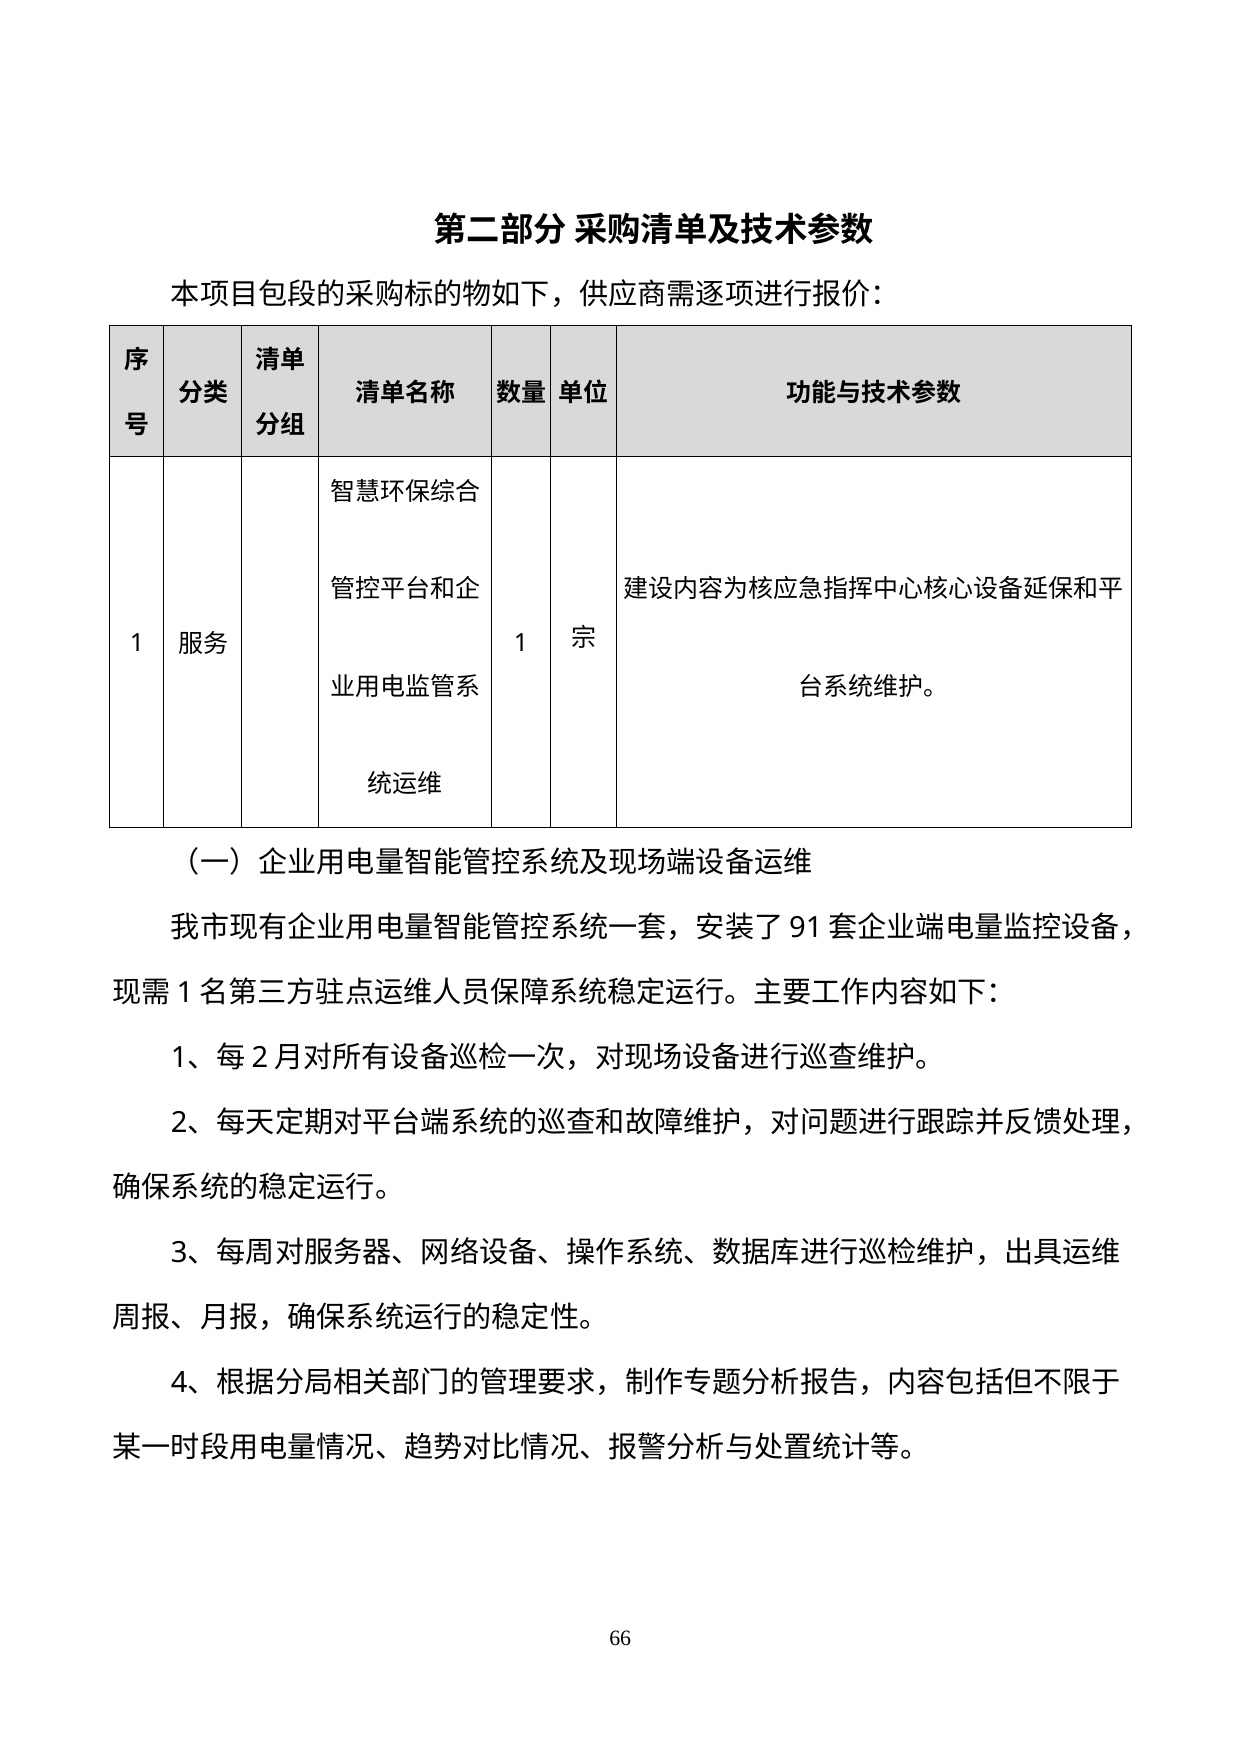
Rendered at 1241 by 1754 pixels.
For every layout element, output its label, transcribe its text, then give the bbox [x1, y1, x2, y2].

text 第二部分 采购清单及技术参数 [112, 194, 1128, 259]
table_header 数量 [492, 326, 550, 456]
table_header 序号 [110, 326, 163, 456]
text 我市现有企业用电量智能管控系统一套，安装了91套企业端电量监控设备，现需1名第三方驻点运维人员保障系统稳定运行。主要工作内容如下： [112, 893, 1128, 1023]
table_cell [242, 457, 318, 827]
table_header 分类 [164, 326, 241, 456]
text 3、每周对服务器、网络设备、操作系统、数据库进行巡检维护，出具运维周报、月报，确保系统运行的稳定性。 [112, 1218, 1128, 1348]
table_cell 1 [492, 457, 550, 827]
table_header 清单 分组 [242, 326, 318, 456]
table_cell 服务 [164, 457, 241, 827]
text 1、每2月对所有设备巡检一次，对现场设备进行巡查维护。 [112, 1023, 1128, 1088]
table_cell 1 [110, 457, 163, 827]
text 4、根据分局相关部门的管理要求，制作专题分析报告，内容包括但不限于某一时段用电量情况、趋势对比情况、报警分析与处置统计等。 [112, 1348, 1128, 1478]
text 本项目包段的采购标的物如下，供应商需逐项进行报价： [112, 259, 1128, 324]
text （一）企业用电量智能管控系统及现场端设备运维 [112, 828, 1128, 893]
table_header 单位 [551, 326, 616, 456]
text 2、每天定期对平台端系统的巡查和故障维护，对问题进行跟踪并反馈处理，确保系统的稳定运行。 [112, 1088, 1128, 1218]
table_cell 宗 [551, 457, 616, 827]
table_cell 建设内容为核应急指挥中心核心设备延保和平台系统维护。 [617, 457, 1131, 827]
table_cell 智慧环保综合管控平台和企业用电监管系统运维 [319, 457, 491, 827]
table_header 清单名称 [319, 326, 491, 456]
table_header 功能与技术参数 [617, 326, 1131, 456]
